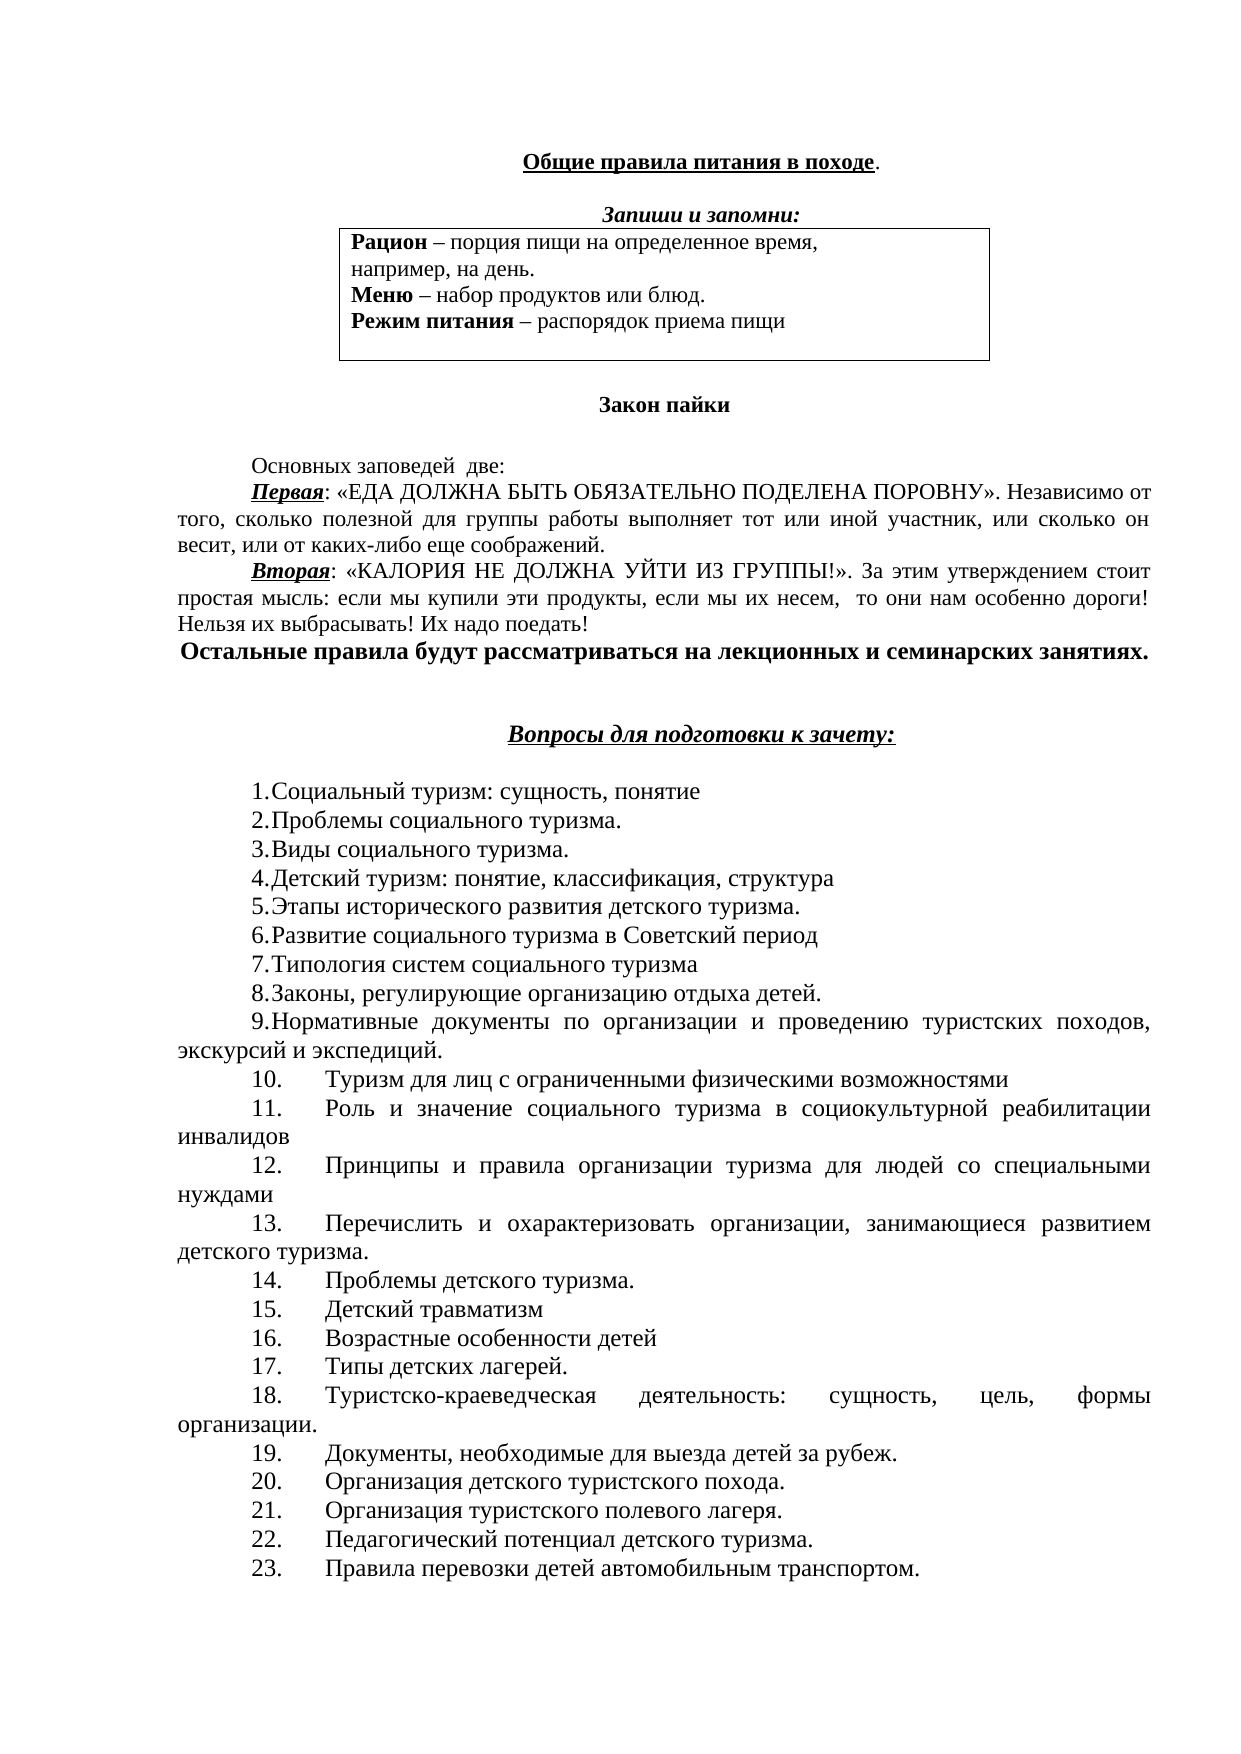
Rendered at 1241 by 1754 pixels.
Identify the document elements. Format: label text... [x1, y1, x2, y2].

text Вторая: «КАЛОРИЯ НЕ ДОЛЖНА УЙТИ ИЗ ГРУППЫ!». За этим утверждением стоит простая мысль: если мы купили эти продукты, если мы их несем, то они нам особенно дороги! Нельзя их выбрасывать! Их надо поедать! [177, 557, 1152, 636]
list Типы детских лагерей. [177, 1351, 1152, 1380]
text Вопросы для подготовки к зачету: [177, 719, 1152, 748]
list Туризм для лиц с ограниченными физическими возможностями [177, 1064, 1152, 1093]
text Закон пайки [177, 391, 1152, 418]
list Организация туристского полевого лагеря. [177, 1495, 1152, 1524]
list Нормативные документы по организации и проведению туристских походов, экскурсий и экспедиций. [177, 1006, 1152, 1064]
list Этапы исторического развития детского туризма. [177, 891, 1152, 920]
list Детский туризм: понятие, классификация, структура [177, 863, 1152, 891]
list Виды социального туризма. [177, 834, 1152, 863]
list Роль и значение социального туризма в социокультурной реабилитации инвалидов [177, 1093, 1152, 1150]
list Развитие социального туризма в Советский период [177, 920, 1152, 949]
text Остальные правила будут рассматриваться на лекционных и семинарских занятиях. [177, 636, 1152, 665]
list Социальный туризм: сущность, понятие [177, 776, 1152, 805]
text Основных заповедей две: [177, 452, 1152, 478]
list Перечислить и охарактеризовать организации, занимающиеся развитием детского туризма. [177, 1208, 1152, 1265]
text Первая: «ЕДА ДОЛЖНА БЫТЬ ОБЯЗАТЕЛЬНО ПОДЕЛЕНА ПОРОВНУ». Независимо от того, сколько полезной для группы работы выполняет тот или иной участник, или сколько он весит, или от каких-либо еще соображений. [177, 478, 1152, 557]
list Законы, регулирующие организацию отдыха детей. [177, 978, 1152, 1006]
list Организация детского туристского похода. [177, 1466, 1152, 1495]
text Запиши и запомни: [177, 201, 1152, 227]
list Типология систем социального туризма [177, 949, 1152, 978]
list Правила перевозки детей автомобильным транспортом. [177, 1553, 1152, 1581]
list Принципы и правила организации туризма для людей со специальными нуждами [177, 1150, 1152, 1208]
list Детский травматизм [177, 1294, 1152, 1323]
list Проблемы детского туризма. [177, 1265, 1152, 1294]
table_header Рацион – порция пищи на определенное время, например, на день. Меню – набор продуктов или блюд. Режим питания – распорядок приема пищи [340, 229, 989, 360]
list Документы, необходимые для выезда детей за рубеж. [177, 1438, 1152, 1466]
list Возрастные особенности детей [177, 1323, 1152, 1351]
text Общие правила питания в походе. [177, 148, 1152, 175]
list Педагогический потенциал детского туризма. [177, 1524, 1152, 1553]
list Проблемы социального туризма. [177, 805, 1152, 834]
list Туристско-краеведческая деятельность: сущность, цель, формы организации. [177, 1380, 1152, 1438]
